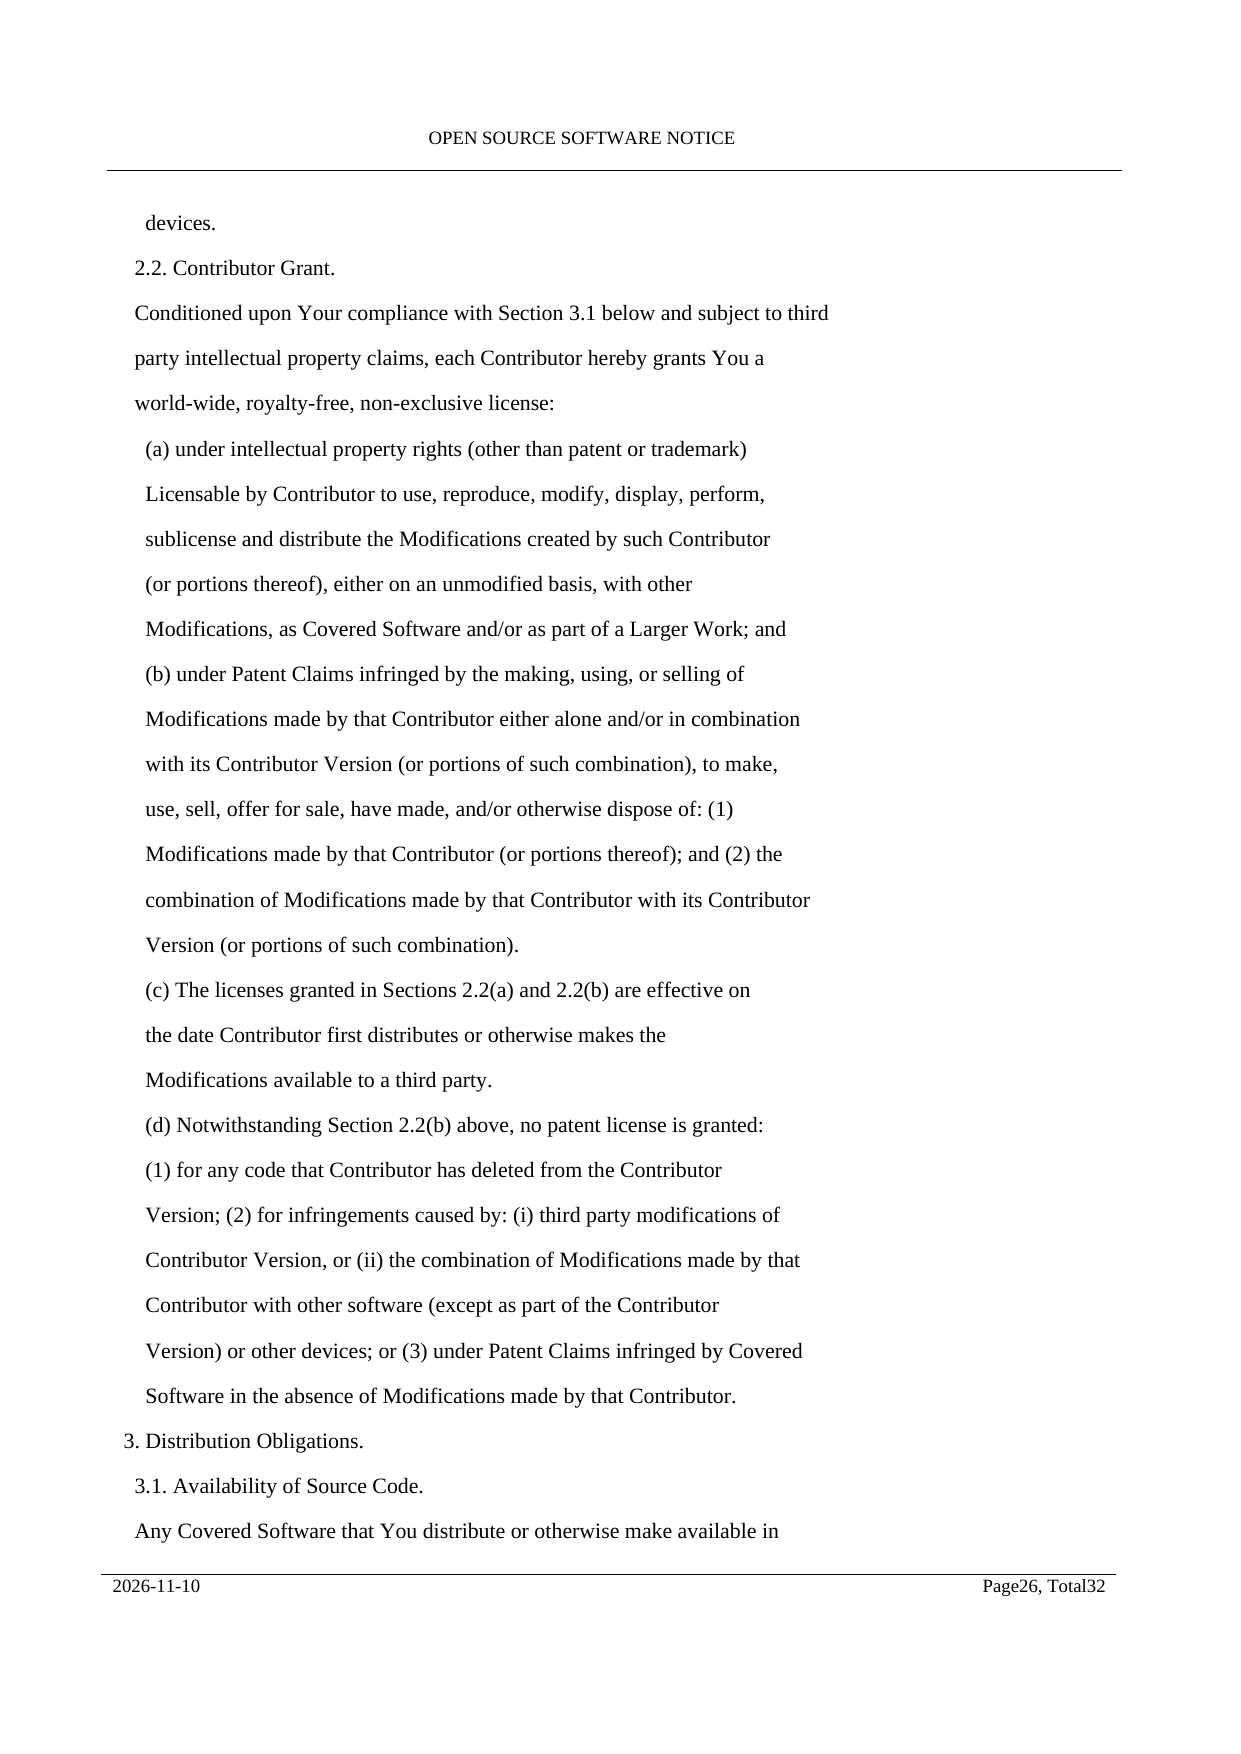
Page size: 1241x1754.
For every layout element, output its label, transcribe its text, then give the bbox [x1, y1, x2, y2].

text Modifications made by that Contributor (or portions thereof); and (2) the [112, 838, 1128, 870]
text (a) under intellectual property rights (other than patent or trademark) [112, 432, 1128, 464]
text (1) for any code that Contributor has deleted from the Contributor [112, 1153, 1128, 1186]
text 2.2. Contributor Grant. [112, 251, 1128, 284]
text Version) or other devices; or (3) under Patent Claims infringed by Covered [112, 1334, 1128, 1366]
text Licensable by Contributor to use, reproduce, modify, display, perform, [112, 477, 1128, 509]
text Contributor Version, or (ii) the combination of Modifications made by that [112, 1244, 1128, 1276]
text with its Contributor Version (or portions of such combination), to make, [112, 748, 1128, 780]
text Version; (2) for infringements caused by: (i) third party modifications of [112, 1199, 1128, 1231]
text Any Covered Software that You distribute or otherwise make available in [112, 1514, 1128, 1547]
text party intellectual property claims, each Contributor hereby grants You a [112, 342, 1128, 374]
text 3. Distribution Obligations. [112, 1424, 1128, 1457]
text (b) under Patent Claims infringed by the making, using, or selling of [112, 657, 1128, 690]
text Contributor with other software (except as part of the Contributor [112, 1289, 1128, 1321]
text Modifications available to a third party. [112, 1063, 1128, 1096]
text Modifications made by that Contributor either alone and/or in combination [112, 702, 1128, 735]
text sublicense and distribute the Modifications created by such Contributor [112, 522, 1128, 554]
text use, sell, offer for sale, have made, and/or otherwise dispose of: (1) [112, 793, 1128, 825]
text combination of Modifications made by that Contributor with its Contributor [112, 883, 1128, 915]
text (or portions thereof), either on an unmodified basis, with other [112, 567, 1128, 600]
text devices. [112, 206, 1128, 239]
text (c) The licenses granted in Sections 2.2(a) and 2.2(b) are effective on [112, 973, 1128, 1006]
text Version (or portions of such combination). [112, 928, 1128, 961]
text the date Contributor first distributes or otherwise makes the [112, 1018, 1128, 1051]
text (d) Notwithstanding Section 2.2(b) above, no patent license is granted: [112, 1108, 1128, 1141]
text Software in the absence of Modifications made by that Contributor. [112, 1379, 1128, 1412]
text Modifications, as Covered Software and/or as part of a Larger Work; and [112, 612, 1128, 645]
text Conditioned upon Your compliance with Section 3.1 below and subject to third [112, 297, 1128, 329]
text 3.1. Availability of Source Code. [112, 1469, 1128, 1502]
text world-wide, royalty-free, non-exclusive license: [112, 387, 1128, 419]
